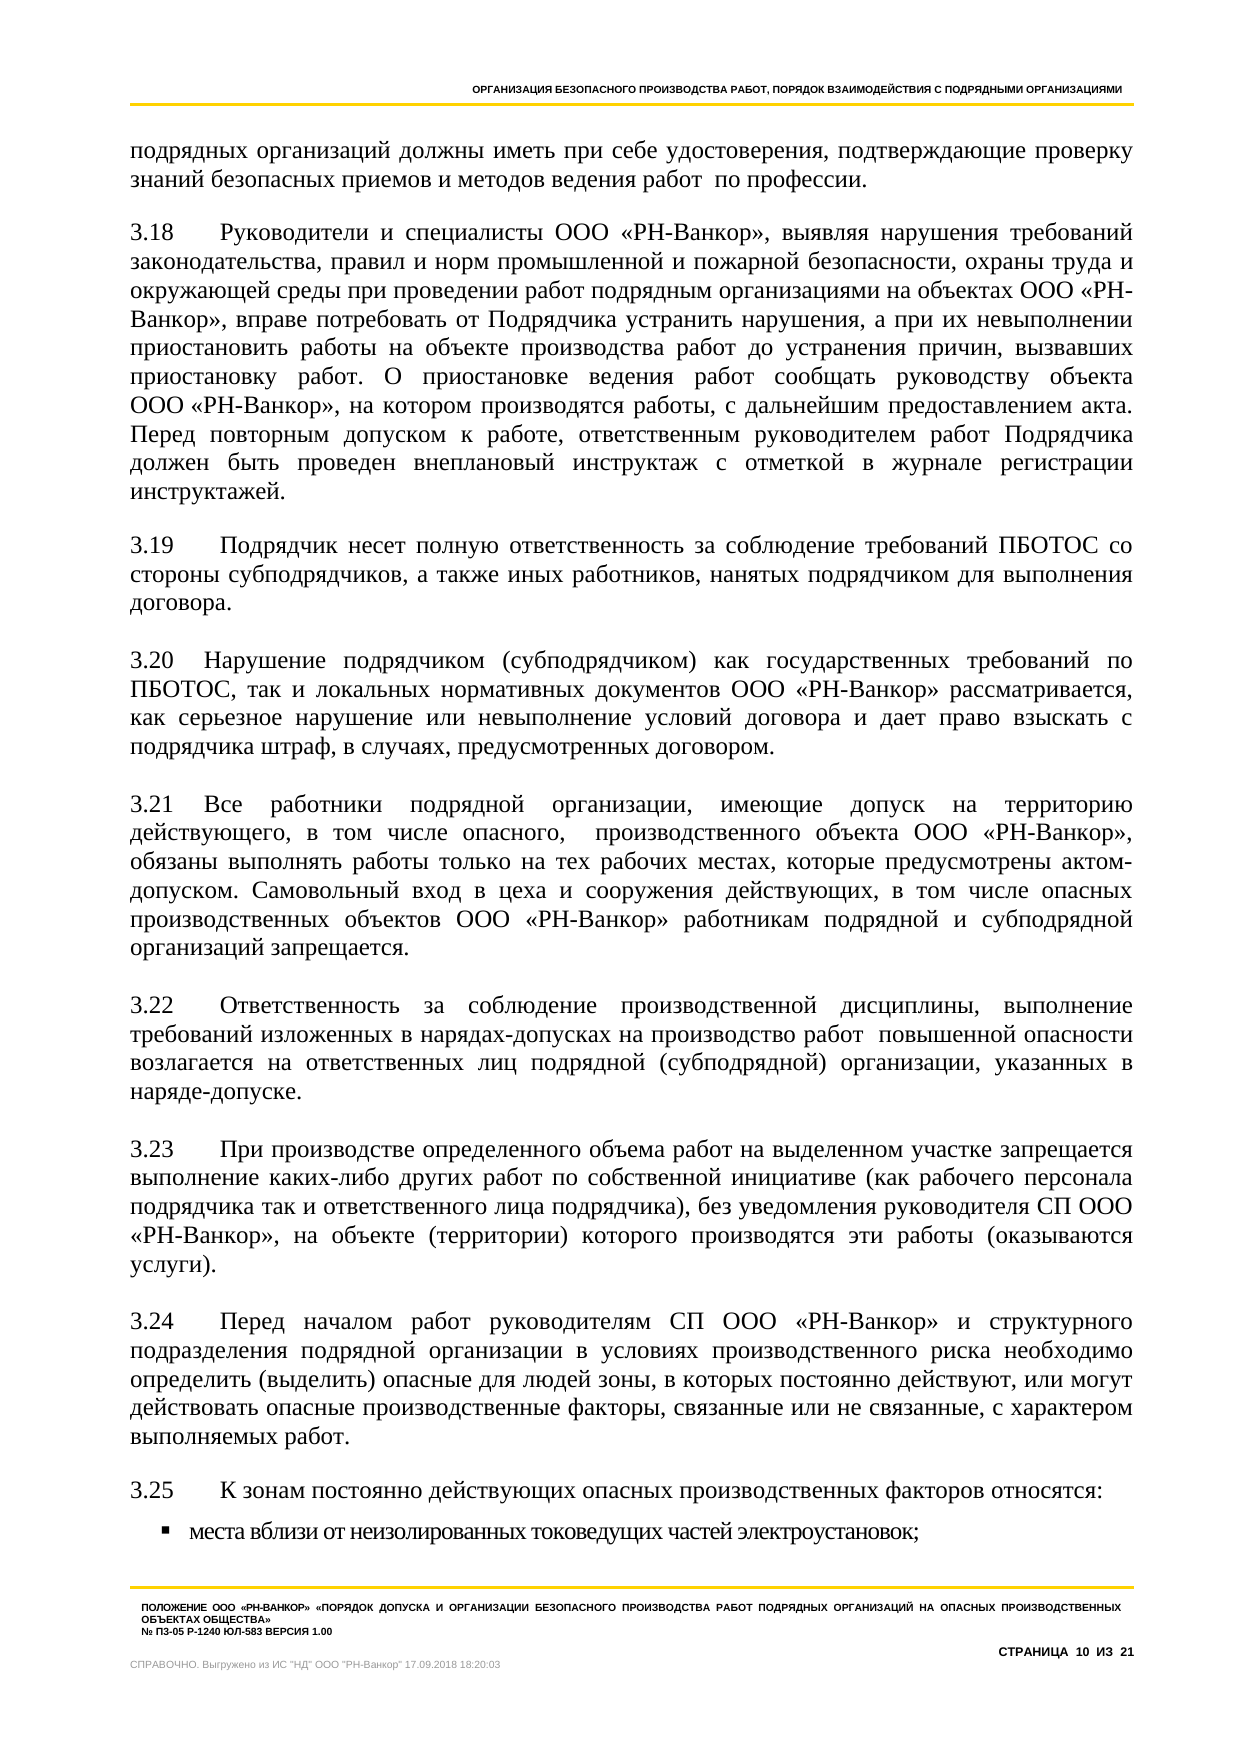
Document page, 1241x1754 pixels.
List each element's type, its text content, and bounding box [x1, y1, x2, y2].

list Ответственность за соблюдение производственной дисциплины, выполнение требований изложенных в нарядах-допусках на производство работ повышенной опасности возлагается на ответственных лиц подрядной (субподрядной) организации, указанных в наряде-допуске. [130, 990, 1134, 1105]
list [130, 135, 1134, 192]
list Подрядчик несет полную ответственность за соблюдение требований ПБОТОС со стороны субподрядчиков, а также иных работников, нанятых подрядчиком для выполнения договора. [130, 530, 1134, 616]
list Нарушение подрядчиком (субподрядчиком) как государственных требований по ПБОТОС, так и локальных нормативных документов ООО «РН-Ванкор» рассматривается, как серьезное нарушение или невыполнение условий договора и дает право взыскать с подрядчика штраф, в случаях, предусмотренных договором. [130, 645, 1134, 760]
list Перед началом работ руководителям СП ООО «РН-Ванкор» и структурного подразделения подрядной организации в условиях производственного риска необходимо определить (выделить) опасные для людей зоны, в которых постоянно действуют, или могут действовать опасные производственные факторы, связанные или не связанные, с характером выполняемых работ. [130, 1306, 1134, 1450]
list места вблизи от неизолированных токоведущих частей электроустановок; [159, 1516, 1134, 1545]
list Руководители и специалисты ООО «РН-Ванкор», выявляя нарушения требований законодательства, правил и норм промышленной и пожарной безопасности, охраны труда и окружающей среды при проведении работ подрядным организациями на объектах ООО «РН-Ванкор», вправе потребовать от Подрядчика устранить нарушения, а при их невыполнении приостановить работы на объекте производства работ до устранения причин, вызвавших приостановку работ. О приостановке ведения работ сообщать руководству объекта ООО «РН-Ванкор», на котором производятся работы, с дальнейшим предоставлением акта. Перед повторным допуском к работе, ответственным руководителем работ Подрядчика должен быть проведен внеплановый инструктаж с отметкой в журнале регистрации инструктажей. [130, 217, 1134, 505]
list К зонам постоянно действующих опасных производственных факторов относятся: [130, 1475, 1134, 1504]
list При производстве определенного объема работ на выделенном участке запрещается выполнение каких-либо других работ по собственной инициативе (как рабочего персонала подрядчика так и ответственного лица подрядчика), без уведомления руководителя СП ООО «РН-Ванкор», на объекте (территории) которого производятся эти работы (оказываются услуги). [130, 1134, 1134, 1277]
list Все работники подрядной организации, имеющие допуск на территорию действующего, в том числе опасного, производственного объекта ООО «РН-Ванкор», обязаны выполнять работы только на тех рабочих местах, которые предусмотрены актом-допуском. Самовольный вход в цеха и сооружения действующих, в том числе опасных производственных объектов ООО «РН-Ванкор» работникам подрядной и субподрядной организаций запрещается. [130, 789, 1134, 961]
